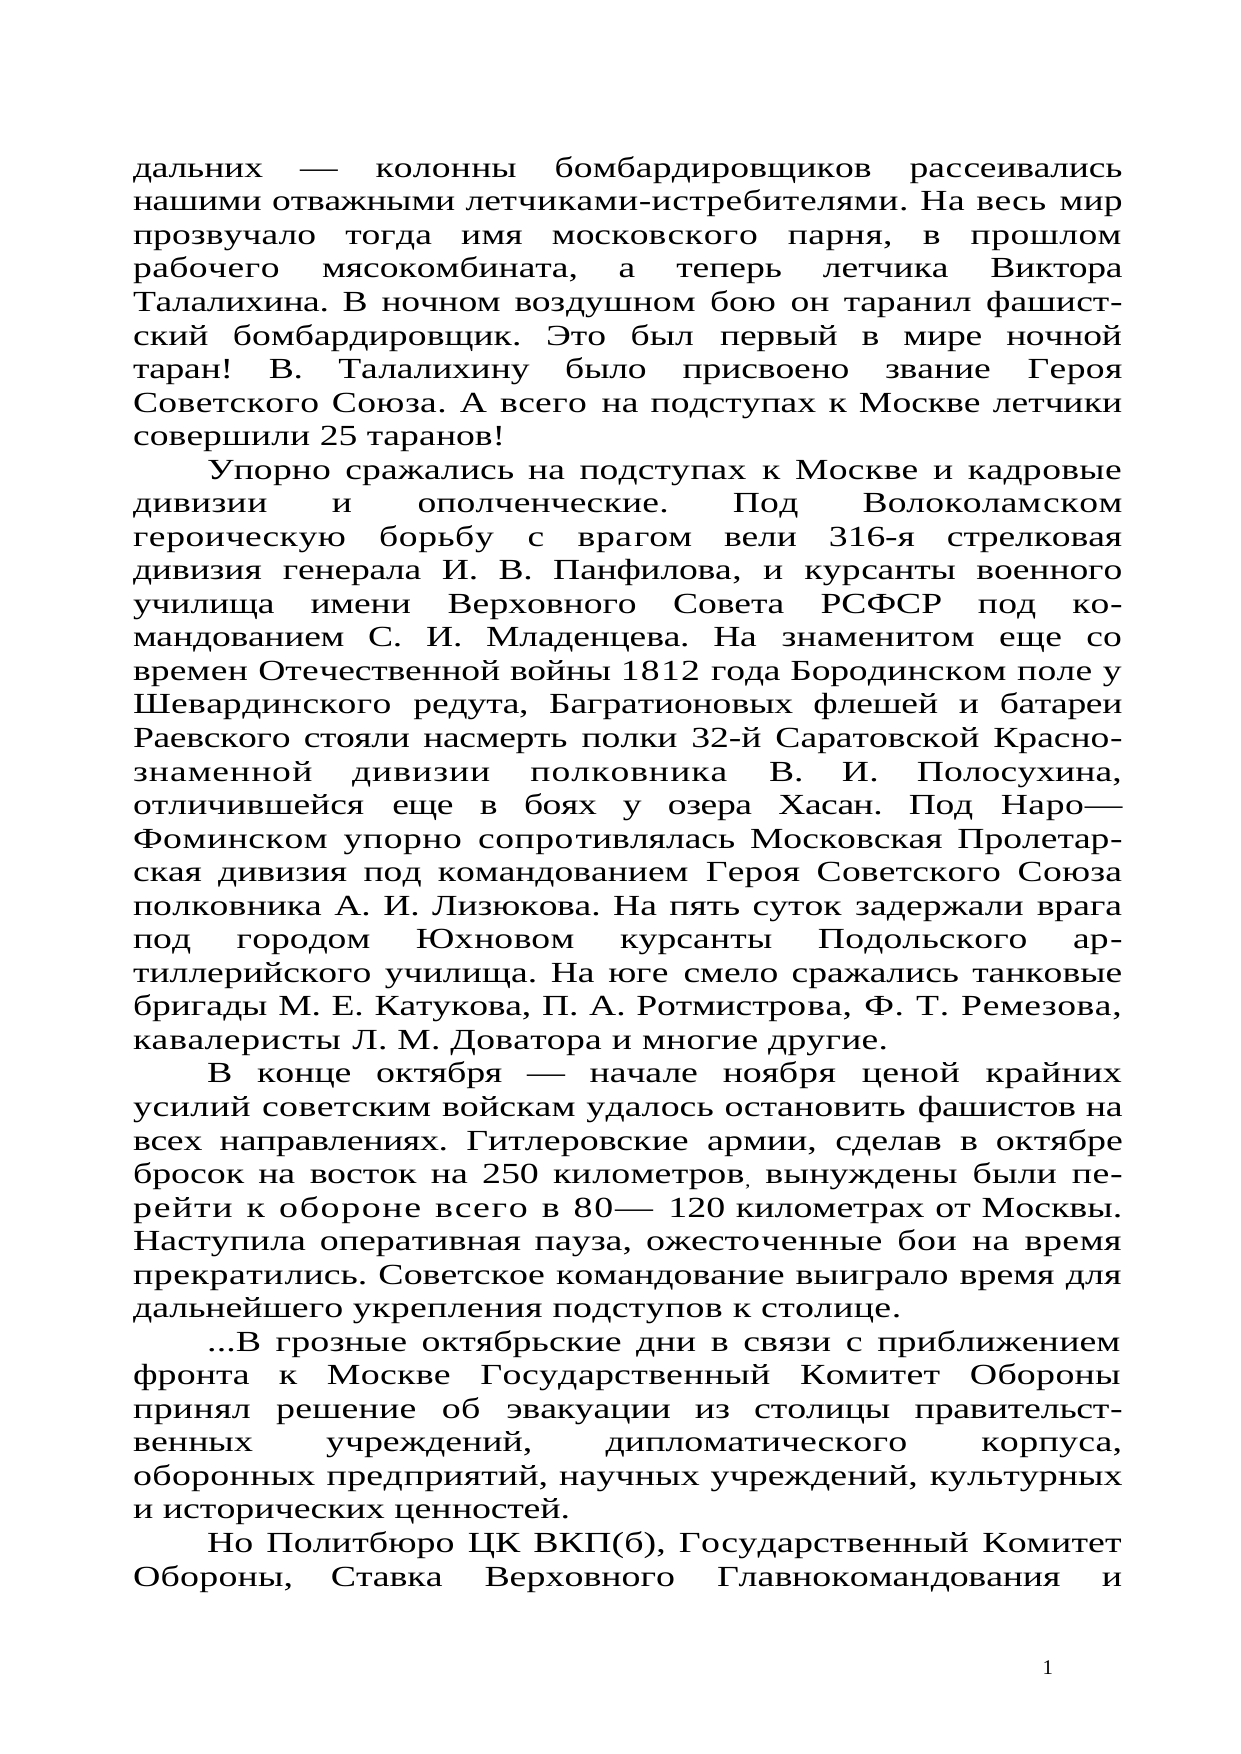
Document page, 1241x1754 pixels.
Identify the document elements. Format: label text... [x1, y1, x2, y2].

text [133, 150, 1122, 452]
text Упорно сражались на подступах к Москве и кадровые дивизии и ополченческие. Под Волоколамском героическую борьбу с врагом вели 316-я стрелковая дивизия генерала И. В. Панфилова, и курсанты военного училища имени Верховного Совета РСФСР под командованием С. И. Младенцева. На знаменитом еще со времен Отечественной войны 1812 года Бородинском поле у Шевардинского редута, Багратионовых флешей и батареи Раевского стояли насмерть полки 32-й Саратовской Краснознаменной дивизии полковника В. И. Полосухина, отличившейся еще в боях у озера Хасан. Под Наро—Фоминском упорно сопротивлялась Московская Пролетарская дивизия под командованием Героя Советского Союза полковника А. И. Лизюкова. На пять суток задержали врага под городом Юхновом курсанты Подольского артиллерийского училища. На юге смело сражались танковые бригады М. Е. Катукова, П. А. Ротмистрова, Ф. Т. Ремезова, кавалеристы Л. М. Доватора и многие другие. [133, 452, 1122, 1056]
text В конце октября — начале ноября ценой крайних усилий советским войскам удалось остановить фашистов на всех направлениях. Гитлеровские армии, сделав в октябре бросок на восток на 250 километров, вынуждены были перейти к обороне всего в 80— 120 километрах от Москвы. Наступила оперативная пауза, ожесточенные бои на время прекратились. Советское командование выиграло время для дальнейшего укрепления подступов к столице. [133, 1056, 1122, 1324]
text ...В грозные октябрьские дни в связи с приближением фронта к Москве Государственный Комитет Обороны принял решение об эвакуации из столицы правительственных учреждений, дипломатического корпуса, оборонных предприятий, научных учреждений, культурных и исторических ценностей. [133, 1324, 1122, 1525]
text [133, 1525, 1122, 1592]
